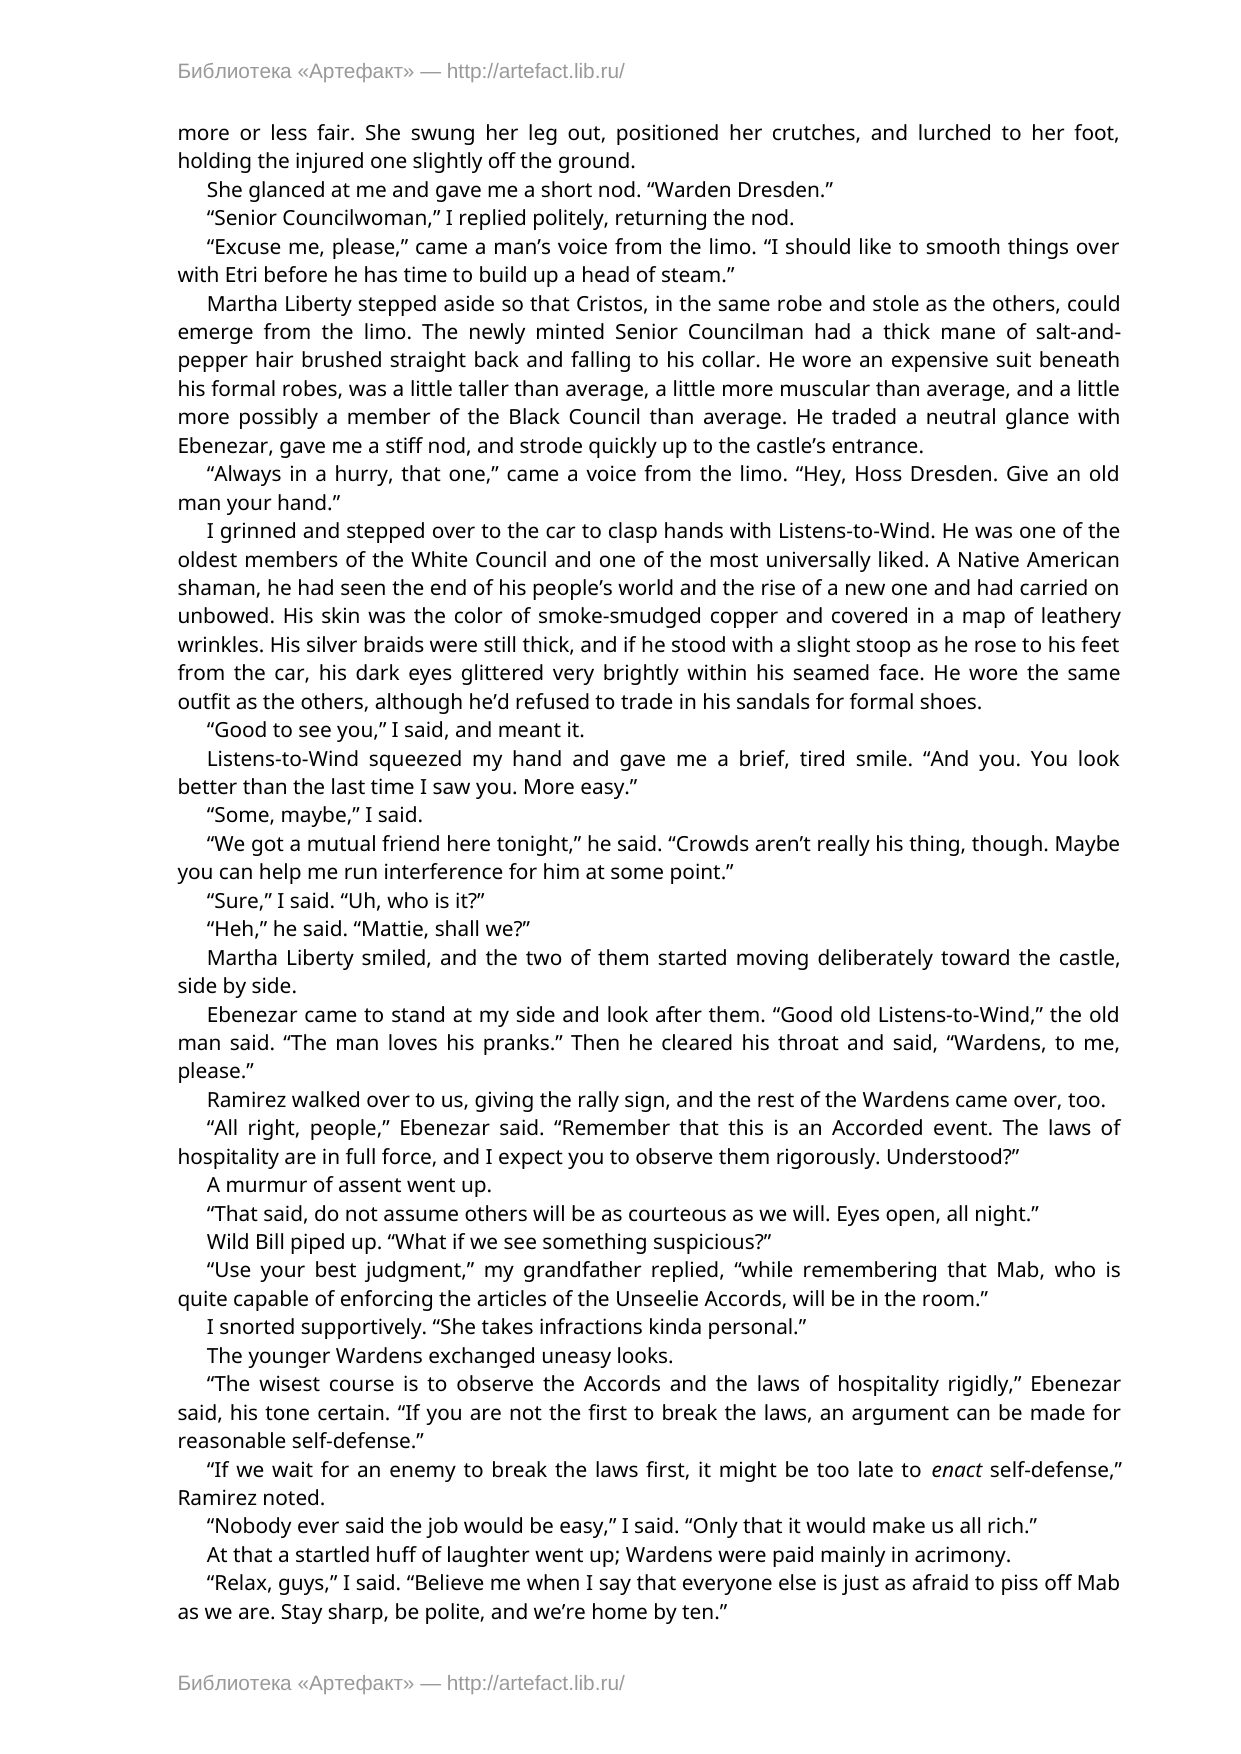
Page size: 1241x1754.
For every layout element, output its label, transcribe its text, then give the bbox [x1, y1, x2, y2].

text Wild Bill piped up. “What if we see something suspicious?” [177, 1227, 1122, 1256]
text At that a startled huff of laughter went up; Wardens were paid mainly in acrimony. [177, 1540, 1122, 1568]
text “Nobody ever said the job would be easy,” I said. “Only that it would make us all rich.” [177, 1512, 1122, 1540]
text The younger Wardens exchanged uneasy looks. [177, 1341, 1122, 1369]
text Martha Liberty smiled, and the two of them started moving deliberately toward the castle, side by side. [177, 943, 1122, 1000]
text “Senior Councilwoman,” I replied politely, returning the nod. [177, 203, 1122, 232]
text “Always in a hurry, that one,” came a voice from the limo. “Hey, Hoss Dresden. Give an old man your hand.” [177, 459, 1122, 516]
text “Good to see you,” I said, and meant it. [177, 715, 1122, 744]
text “Relax, guys,” I said. “Believe me when I say that everyone else is just as afraid to piss off Mab as we are. Stay sharp, be polite, and we’re home by ten.” [177, 1568, 1122, 1625]
text “We got a mutual friend here tonight,” he said. “Crowds aren’t really his thing, though. Maybe you can help me run interference for him at some point.” [177, 829, 1122, 886]
text “Sure,” I said. “Uh, who is it?” [177, 886, 1122, 914]
text Ebenezar came to stand at my side and look after them. “Good old Listens-to-Wind,” the old man said. “The man loves his pranks.” Then he cleared his throat and said, “Wardens, to me, please.” [177, 1000, 1122, 1085]
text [177, 118, 1122, 175]
text “The wisest course is to observe the Accords and the laws of hospitality rigidly,” Ebenezar said, his tone certain. “If you are not the first to break the laws, an argument can be made for reasonable self-defense.” [177, 1369, 1122, 1455]
text Martha Liberty stepped aside so that Cristos, in the same robe and stole as the others, could emerge from the limo. The newly minted Senior Councilman had a thick mane of salt-and-pepper hair brushed straight back and falling to his collar. He wore an expensive suit beneath his formal robes, was a little taller than average, a little more muscular than average, and a little more possibly a member of the Black Council than average. He traded a neutral glance with Ebenezar, gave me a stiff nod, and strode quickly up to the castle’s entrance. [177, 289, 1122, 459]
text “If we wait for an enemy to break the laws first, it might be too late to enact self-defense,” Ramirez noted. [177, 1455, 1122, 1512]
text I snorted supportively. “She takes infractions kinda personal.” [177, 1312, 1122, 1341]
text “Use your best judgment,” my grandfather replied, “while remembering that Mab, who is quite capable of enforcing the articles of the Unseelie Accords, will be in the room.” [177, 1256, 1122, 1312]
text “Some, maybe,” I said. [177, 801, 1122, 829]
text “Heh,” he said. “Mattie, shall we?” [177, 914, 1122, 943]
text “That said, do not assume others will be as courteous as we will. Eyes open, all night.” [177, 1199, 1122, 1227]
text “Excuse me, please,” came a man’s voice from the limo. “I should like to smooth things over with Etri before he has time to build up a head of steam.” [177, 232, 1122, 289]
text Listens-to-Wind squeezed my hand and gave me a brief, tired smile. “And you. You look better than the last time I saw you. More easy.” [177, 744, 1122, 801]
text Ramirez walked over to us, giving the rally sign, and the rest of the Wardens came over, too. [177, 1085, 1122, 1113]
text A murmur of assent went up. [177, 1170, 1122, 1199]
text She glanced at me and gave me a short nod. “Warden Dresden.” [177, 175, 1122, 203]
text “All right, people,” Ebenezar said. “Remember that this is an Accorded event. The laws of hospitality are in full force, and I expect you to observe them rigorously. Understood?” [177, 1113, 1122, 1170]
text I grinned and stepped over to the car to clasp hands with Listens-to-Wind. He was one of the oldest members of the White Council and one of the most universally liked. A Native American shaman, he had seen the end of his people’s world and the rise of a new one and had carried on unbowed. His skin was the color of smoke-smudged copper and covered in a map of leathery wrinkles. His silver braids were still thick, and if he stood with a slight stoop as he rose to his feet from the car, his dark eyes glittered very brightly within his seamed face. He wore the same outfit as the others, although he’d refused to trade in his sandals for formal shoes. [177, 516, 1122, 715]
